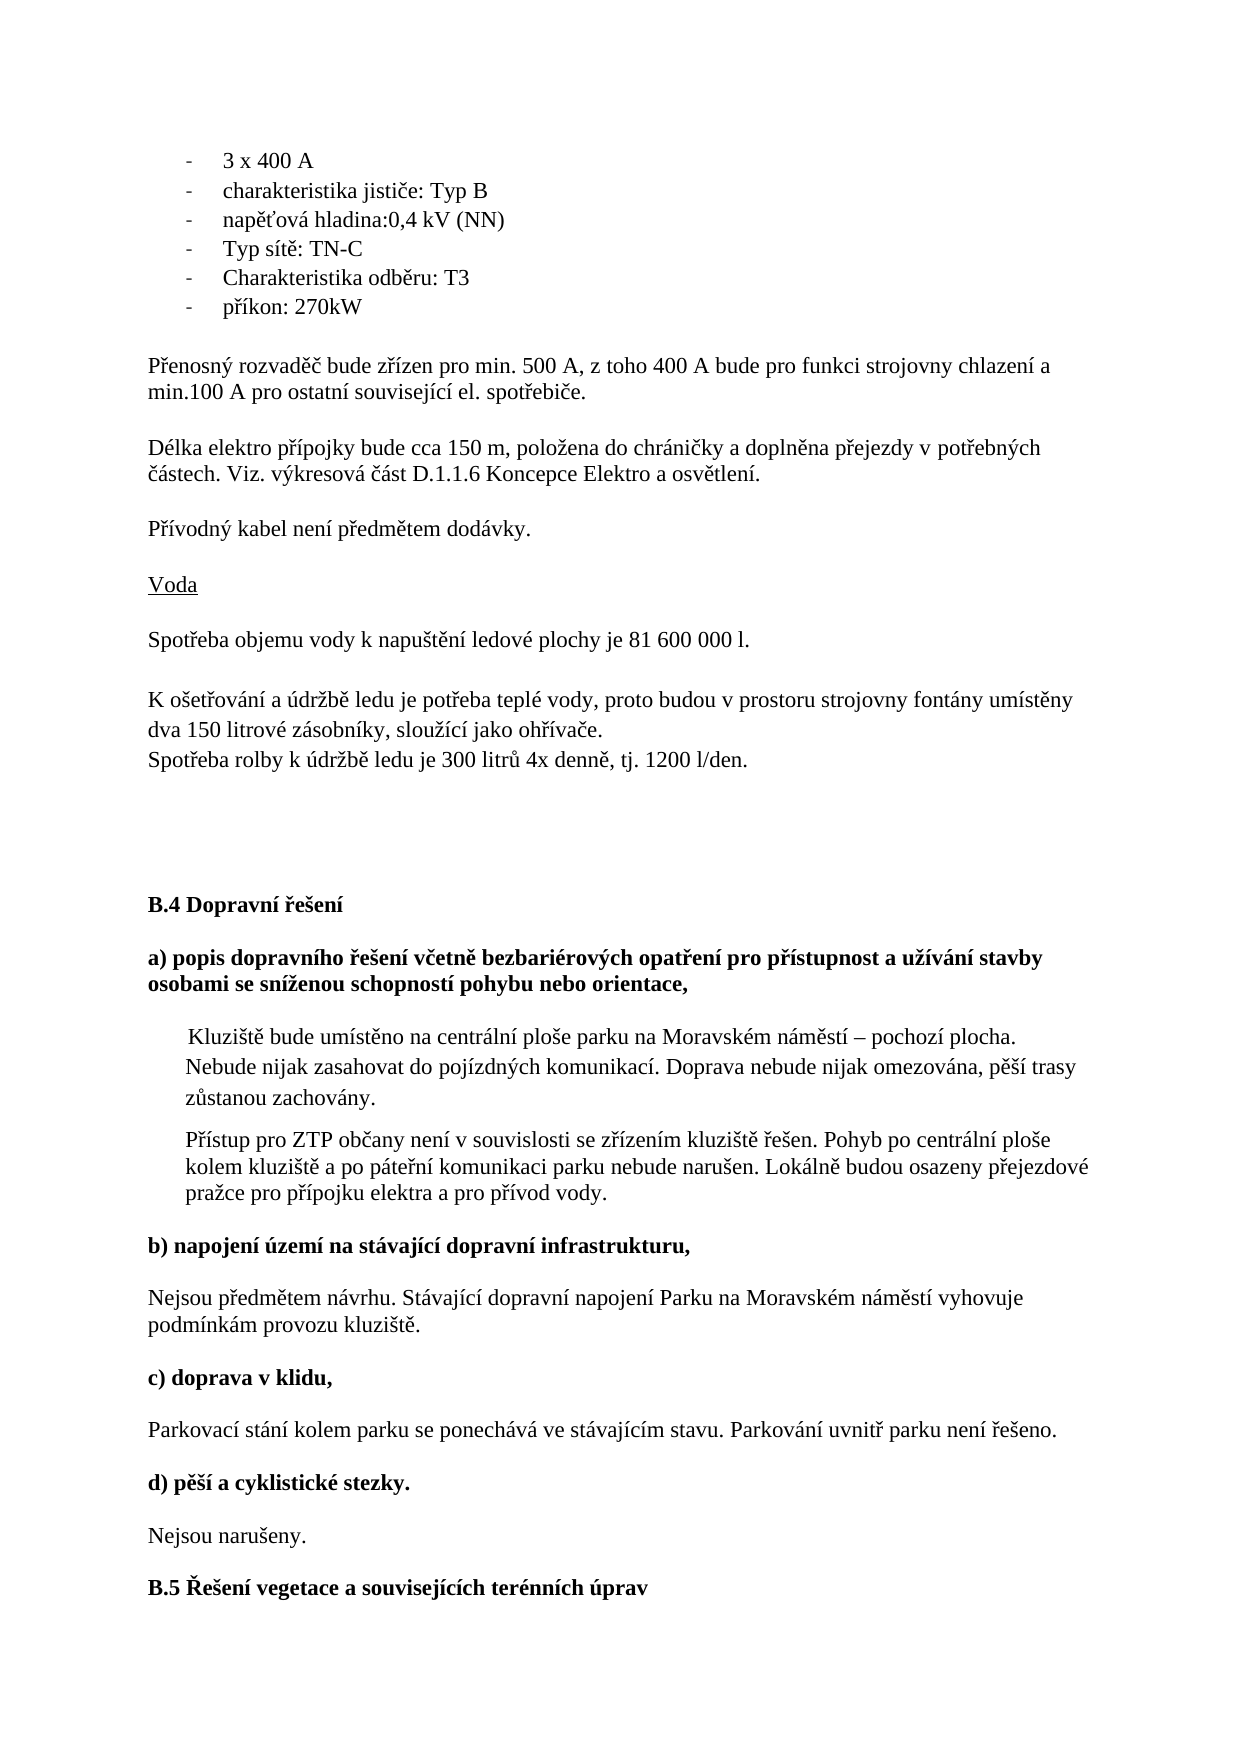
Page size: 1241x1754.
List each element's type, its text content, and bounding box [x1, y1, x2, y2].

text Přenosný rozvaděč bude zřízen pro min. 500 A, z toho 400 A bude pro funkci strojovny chlazení a min.100 A pro ostatní související el. spotřebiče. [148, 352, 1093, 404]
subtitle B.4 Dopravní řešení [148, 891, 1093, 918]
subtitle B.5 Řešení vegetace a souvisejících terénních úprav [148, 1574, 1093, 1601]
list příkon: 270kW [185, 293, 1093, 321]
list napěťová hladina:0,4 kV (NN) [185, 206, 1093, 233]
text Parkovací stání kolem parku se ponechává ve stávajícím stavu. Parkování uvnitř parku není řešeno. [148, 1416, 1093, 1443]
subtitle b) napojení území na stávající dopravní infrastrukturu, [148, 1232, 1093, 1258]
list Typ sítě: TN-C [185, 235, 1093, 262]
text Kluziště bude umístěno na centrální ploše parku na Moravském náměstí – pochozí plocha. Nebude nijak zasahovat do pojízdných komunikací. Doprava nebude nijak omezována, pěší trasy zůstanou zachovány. [148, 1023, 1093, 1110]
text Spotřeba objemu vody k napuštění ledové plochy je 81 600 000 l. [148, 627, 1093, 653]
text Délka elektro přípojky bude cca 150 m, položena do chráničky a doplněna přejezdy v potřebných částech. Viz. výkresová část D.1.1.6 Koncepce Elektro a osvětlení. [148, 434, 1093, 486]
text Nejsou předmětem návrhu. Stávající dopravní napojení Parku na Moravském náměstí vyhovuje podmínkám provozu kluziště. [148, 1284, 1093, 1337]
list Charakteristika odběru: T3 [185, 264, 1093, 291]
subtitle a) popis dopravního řešení včetně bezbariérových opatření pro přístupnost a užívání stavby osobami se sníženou schopností pohybu nebo orientace, [148, 944, 1093, 997]
text Přístup pro ZTP občany není v souvislosti se zřízením kluziště řešen. Pohyb po centrální ploše kolem kluziště a po páteřní komunikaci parku nebude narušen. Lokálně budou osazeny přejezdové pražce pro přípojku elektra a pro přívod vody. [185, 1126, 1093, 1205]
subtitle d) pěší a cyklistické stezky. [148, 1469, 1093, 1495]
text Přívodný kabel není předmětem dodávky. [148, 516, 1093, 542]
list charakteristika jističe: Typ B [185, 177, 1093, 204]
text K ošetřování a údržbě ledu je potřeba teplé vody, proto budou v prostoru strojovny fontány umístěny dva 150 litrové zásobníky, sloužící jako ohřívače. Spotřeba rolby k údržbě ledu je 300 litrů 4x denně, tj. 1200 l/den. [148, 686, 1093, 773]
text Voda [148, 571, 1093, 597]
text Nejsou narušeny. [148, 1522, 1093, 1548]
list 3 x 400 A [185, 148, 1093, 175]
subtitle c) doprava v klidu, [148, 1363, 1093, 1390]
